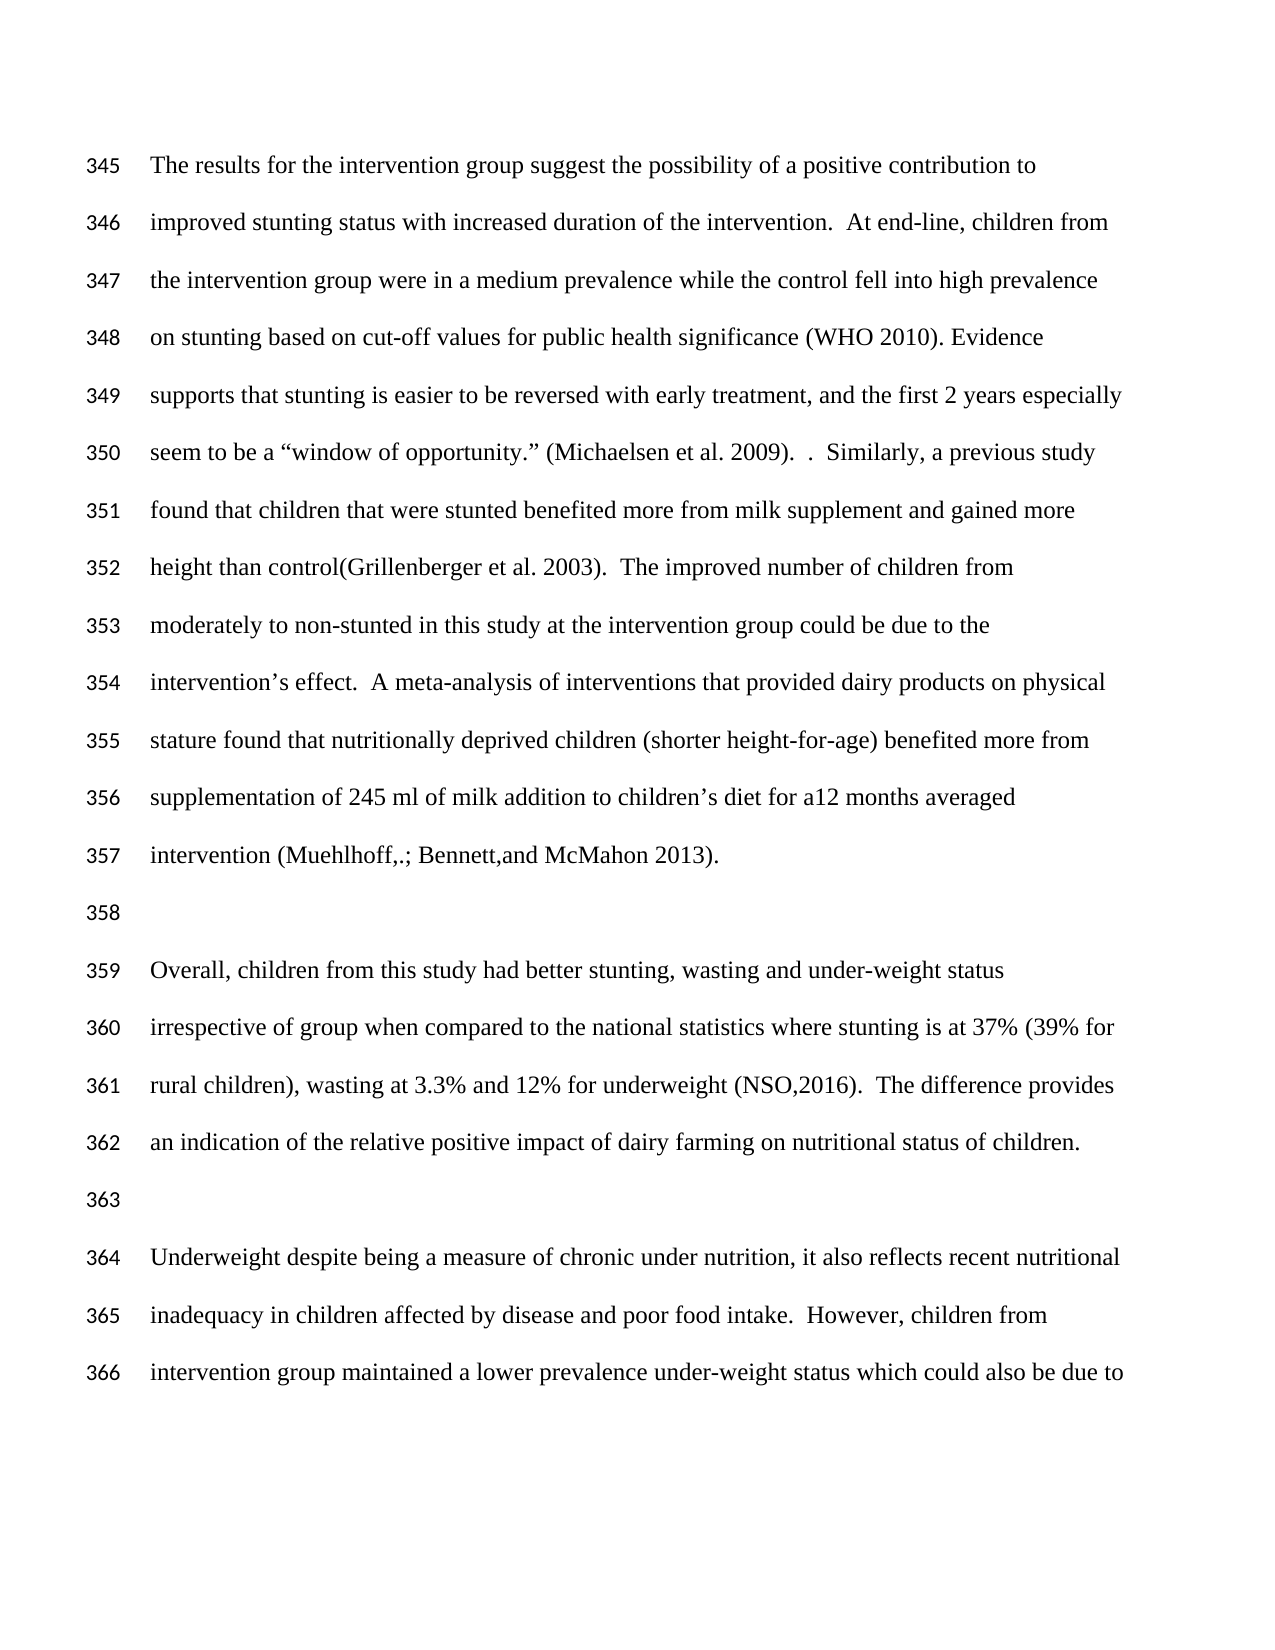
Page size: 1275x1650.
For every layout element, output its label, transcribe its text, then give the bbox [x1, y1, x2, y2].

text Overall, children from this study had better stunting, wasting and under-weight status irrespective of group when compared to the national statistics where stunting is at 37% (39% for rural children), wasting at 3.3% and 12% for underweight (NSO,2016). The difference provides an indication of the relative positive impact of dairy farming on nutritional status of children. [150, 955, 1125, 1156]
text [150, 1242, 1125, 1386]
text The results for the intervention group suggest the possibility of a positive contribution to improved stunting status with increased duration of the intervention. At end-line, children from the intervention group were in a medium prevalence while the control fell into high prevalence on stunting based on cut-off values for public health significance (WHO 2010). Evidence supports that stunting is easier to be reversed with early treatment, and the first 2 years especially seem to be a “window of opportunity.” (Michaelsen et al. 2009). . Similarly, a previous study found that children that were stunted benefited more from milk supplement and gained more height than control(Grillenberger et al. 2003). The improved number of children from moderately to non-stunted in this study at the intervention group could be due to the intervention’s effect. A meta-analysis of interventions that provided dairy products on physical stature found that nutritionally deprived children (shorter height-for-age) benefited more from supplementation of 245 ml of milk addition to children’s diet for a12 months averaged intervention (Muehlhoff,.; Bennett,and McMahon 2013). [150, 150, 1125, 869]
